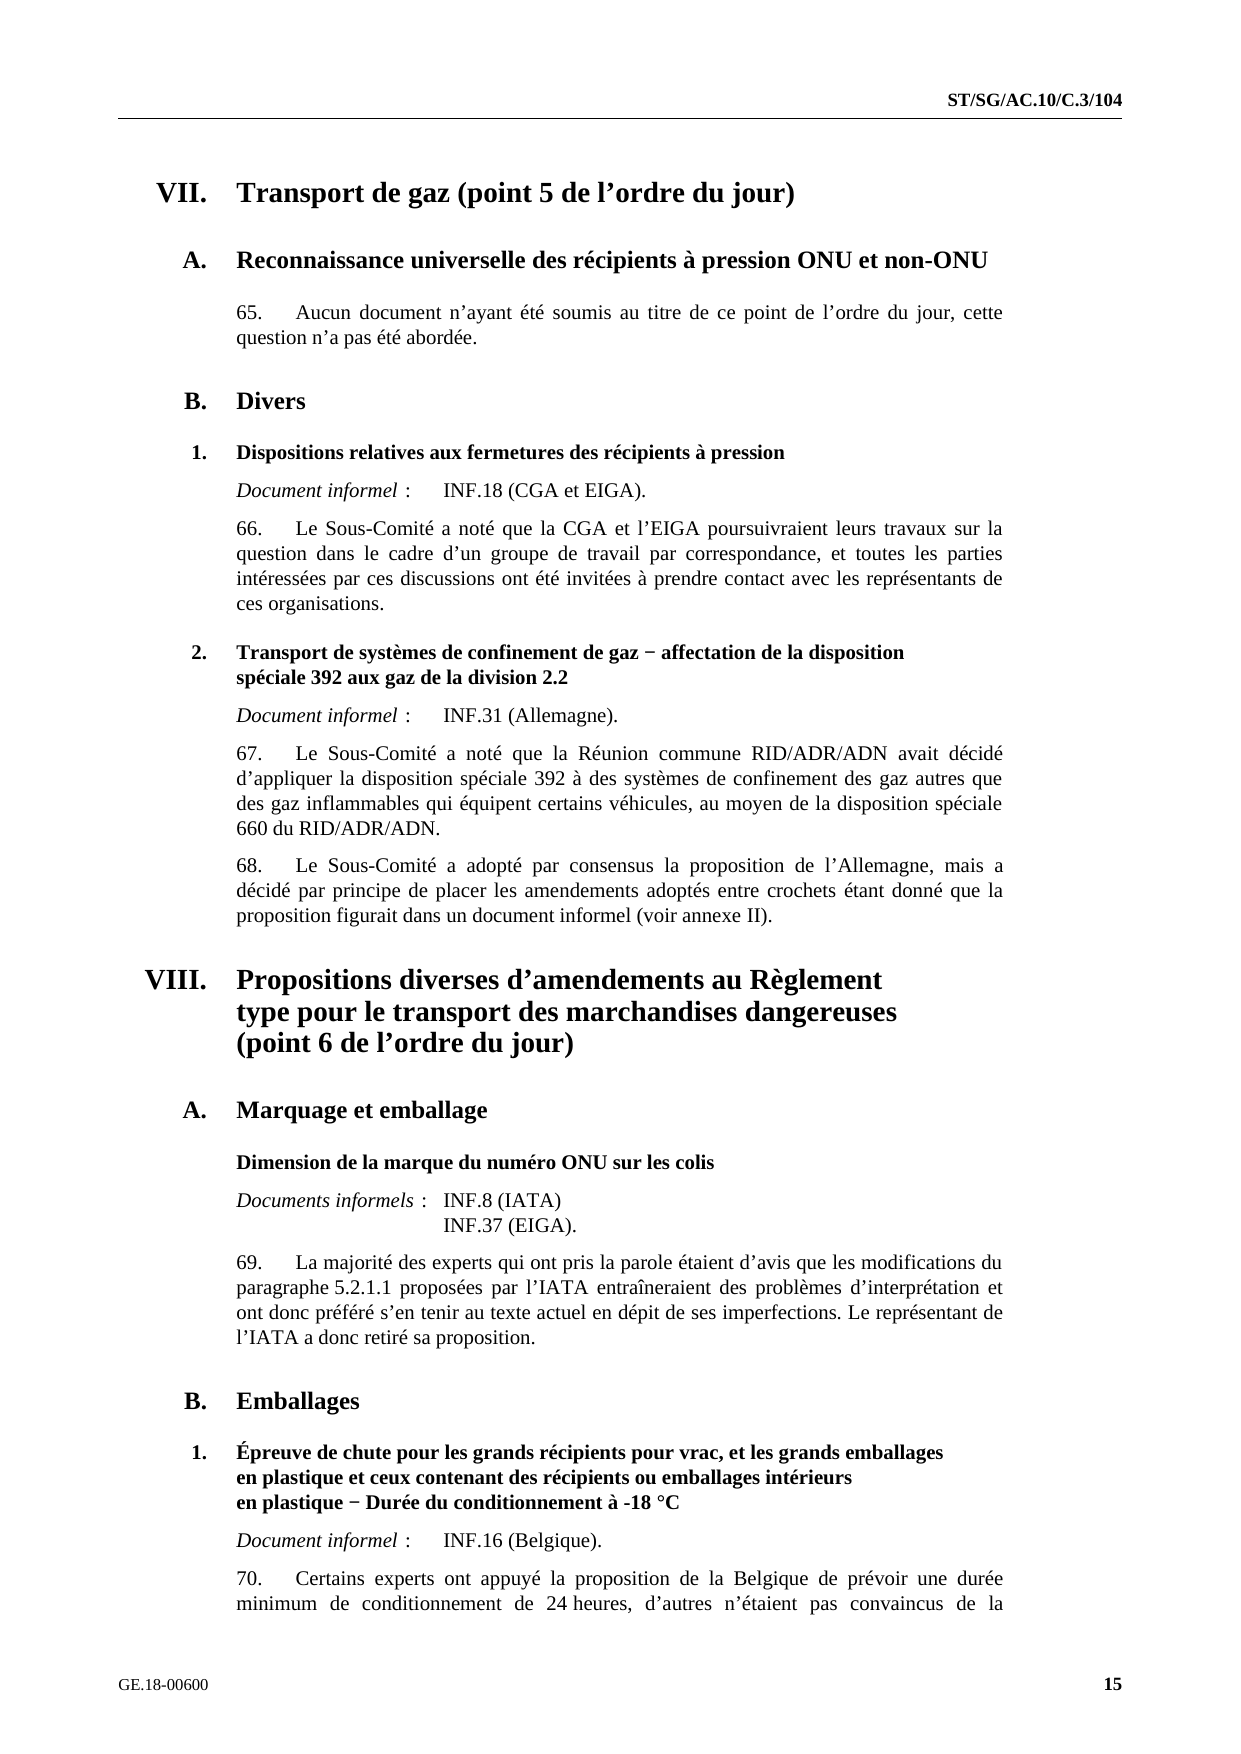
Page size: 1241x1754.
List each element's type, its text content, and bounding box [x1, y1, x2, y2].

text Document informel : INF.31 (Allemagne). [236, 702, 1004, 727]
text Document informel : INF.16 (Belgique). [236, 1527, 1004, 1552]
text 65. Aucun document n’ayant été soumis au titre de ce point de l’ordre du jour, cette question n’a pas été abordée. [236, 299, 1004, 349]
text B. Divers [118, 387, 1004, 415]
text 69. La majorité des experts qui ont pris la parole étaient d’avis que les modifications du paragraphe 5.2.1.1 proposées par l’IATA entraîneraient des problèmes d’interprétation et ont donc préféré s’en tenir au texte actuel en dépit de ses imperfections. Le représentant de l’IATA a donc retiré sa proposition. [236, 1249, 1004, 1349]
text Dimension de la marque du numéro ONU sur les colis [118, 1149, 1004, 1174]
text 66. Le Sous-Comité a noté que la CGA et l’EIGA poursuivraient leurs travaux sur la question dans le cadre d’un groupe de travail par correspondance, et toutes les parties intéressées par ces discussions ont été invitées à prendre contact avec les représentants de ces organisations. [236, 515, 1004, 615]
text 1. Dispositions relatives aux fermetures des récipients à pression [118, 440, 1004, 465]
text 67. Le Sous-Comité a noté que la Réunion commune RID/ADR/ADN avait décidé d’appliquer la disposition spéciale 392 à des systèmes de confinement des gaz autres que des gaz inflammables qui équipent certains véhicules, au moyen de la disposition spéciale 660 du RID/ADR/ADN. [236, 740, 1004, 840]
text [236, 1565, 1004, 1615]
text 2. Transport de systèmes de confinement de gaz − affectation de la disposition spéciale 392 aux gaz de la division 2.2 [118, 640, 1004, 690]
text A. Reconnaissance universelle des récipients à pression ONU et non-ONU [118, 246, 1004, 274]
text B. Emballages [118, 1387, 1004, 1415]
text Document informel : INF.18 (CGA et EIGA). [236, 477, 1004, 502]
text 1. Épreuve de chute pour les grands récipients pour vrac, et les grands emballages en plastique et ceux contenant des récipients ou emballages intérieurs en plastique − Durée du conditionnement à -18 °C [118, 1440, 1004, 1515]
text A. Marquage et emballage [118, 1096, 1004, 1124]
text VII. Transport de gaz (point 5 de l’ordre du jour) [118, 177, 1004, 208]
text Documents informels : INF.8 (IATA) INF.37 (EIGA). [236, 1187, 1004, 1237]
text VIII. Propositions diverses d’amendements au Règlement type pour le transport des marchandises dangereuses (point 6 de l’ordre du jour) [118, 965, 1004, 1058]
text 68. Le Sous-Comité a adopté par consensus la proposition de l’Allemagne, mais a décidé par principe de placer les amendements adoptés entre crochets étant donné que la proposition figurait dans un document informel (voir annexe II). [236, 852, 1004, 927]
